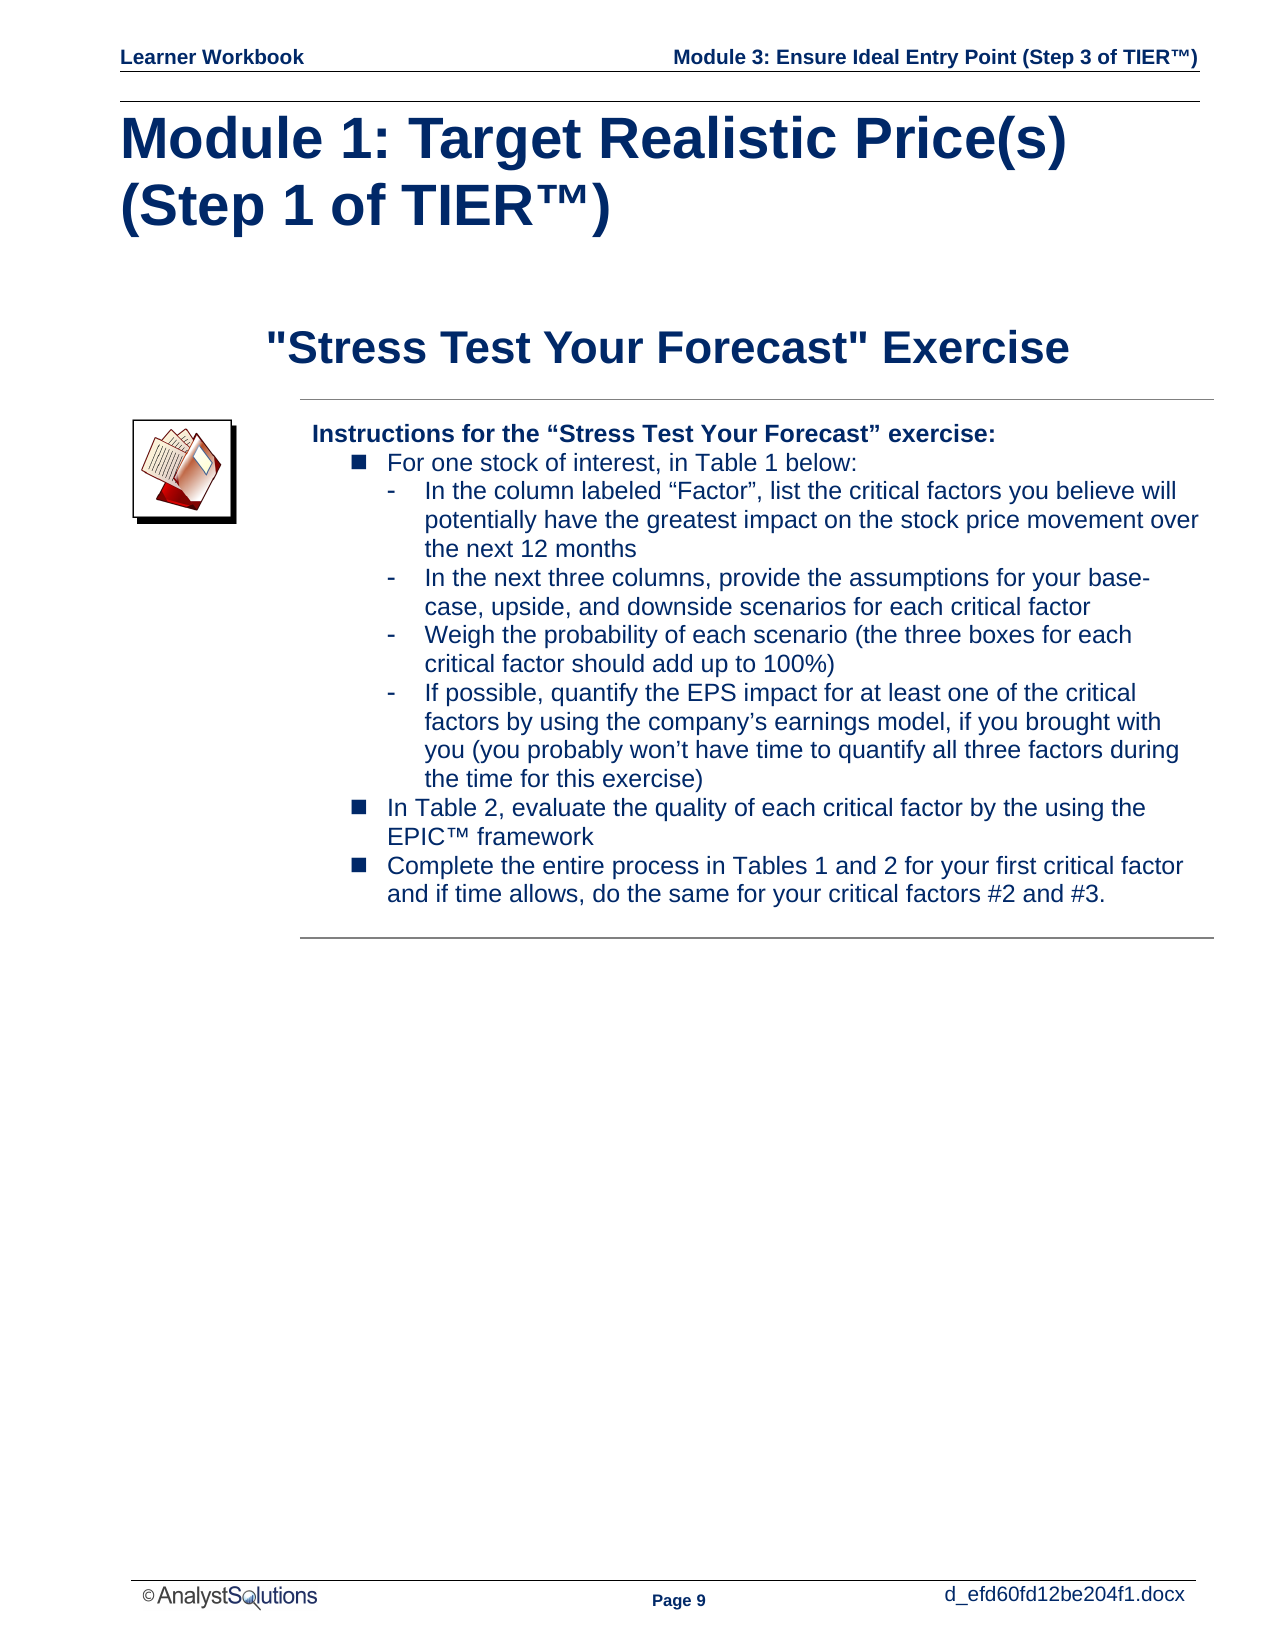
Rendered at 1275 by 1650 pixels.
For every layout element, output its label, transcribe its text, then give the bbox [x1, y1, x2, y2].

table_cell Instructions for the “Stress Test Your Forecast” exercise: For one stock of interest, in Table 1 below: In the column labeled “Factor”, list the critical factors you believe will potentially have the greatest impact on the stock price movement over the next 12 months In the next three columns, provide the assumptions for your base-case, upside, and downside scenarios for each critical factor Weigh the probability of each scenario (the three boxes for each critical factor should add up to 100%) If possible, quantify the EPS impact for at least one of the critical factors by using the company’s earnings model, if you brought with you (you probably won’t have time to quantify all three factors during the time for this exercise) In Table 2, evaluate the quality of each critical factor by the using the EPIC™ framework Complete the entire process in Tables 1 and 2 for your first critical factor and if time allows, do the same for your critical factors #2 and #3. [300, 400, 1213, 937]
table_header "Stress Test Your Forecast" Exercise [120, 315, 1216, 398]
picture [142, 1585, 318, 1611]
table_cell [120, 399, 300, 937]
picture [132, 418, 240, 527]
text Module 1: Target Realistic Price(s) (Step 1 of TIER™) [120, 102, 1200, 238]
